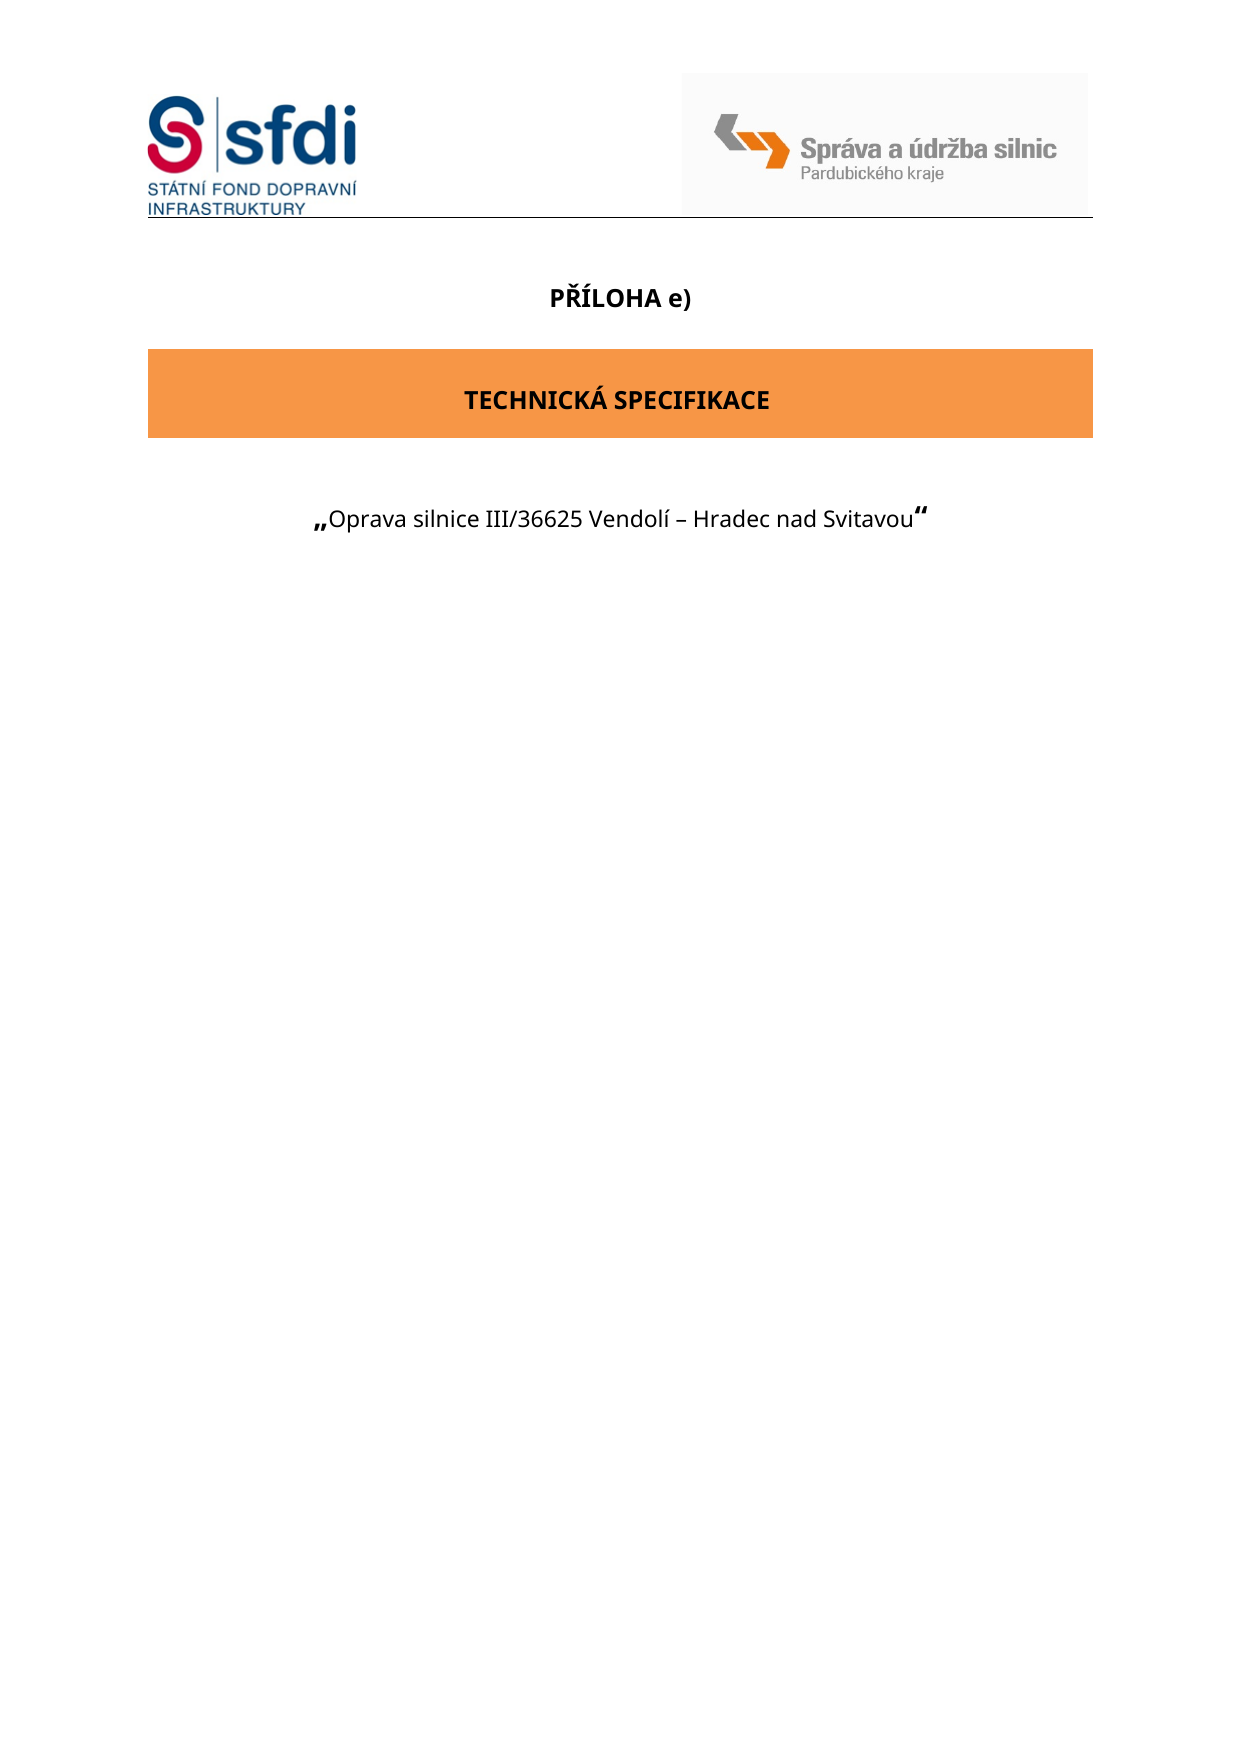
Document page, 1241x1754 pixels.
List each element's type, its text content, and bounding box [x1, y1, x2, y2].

text PŘÍLOHA e) [148, 281, 1093, 314]
text „Oprava silnice III/36625 Vendolí – Hradec nad Svitavou“ [148, 496, 1093, 536]
picture [681, 73, 1088, 215]
text TECHNICKÁ SPECIFIKACE [148, 383, 1093, 417]
picture [147, 94, 357, 215]
